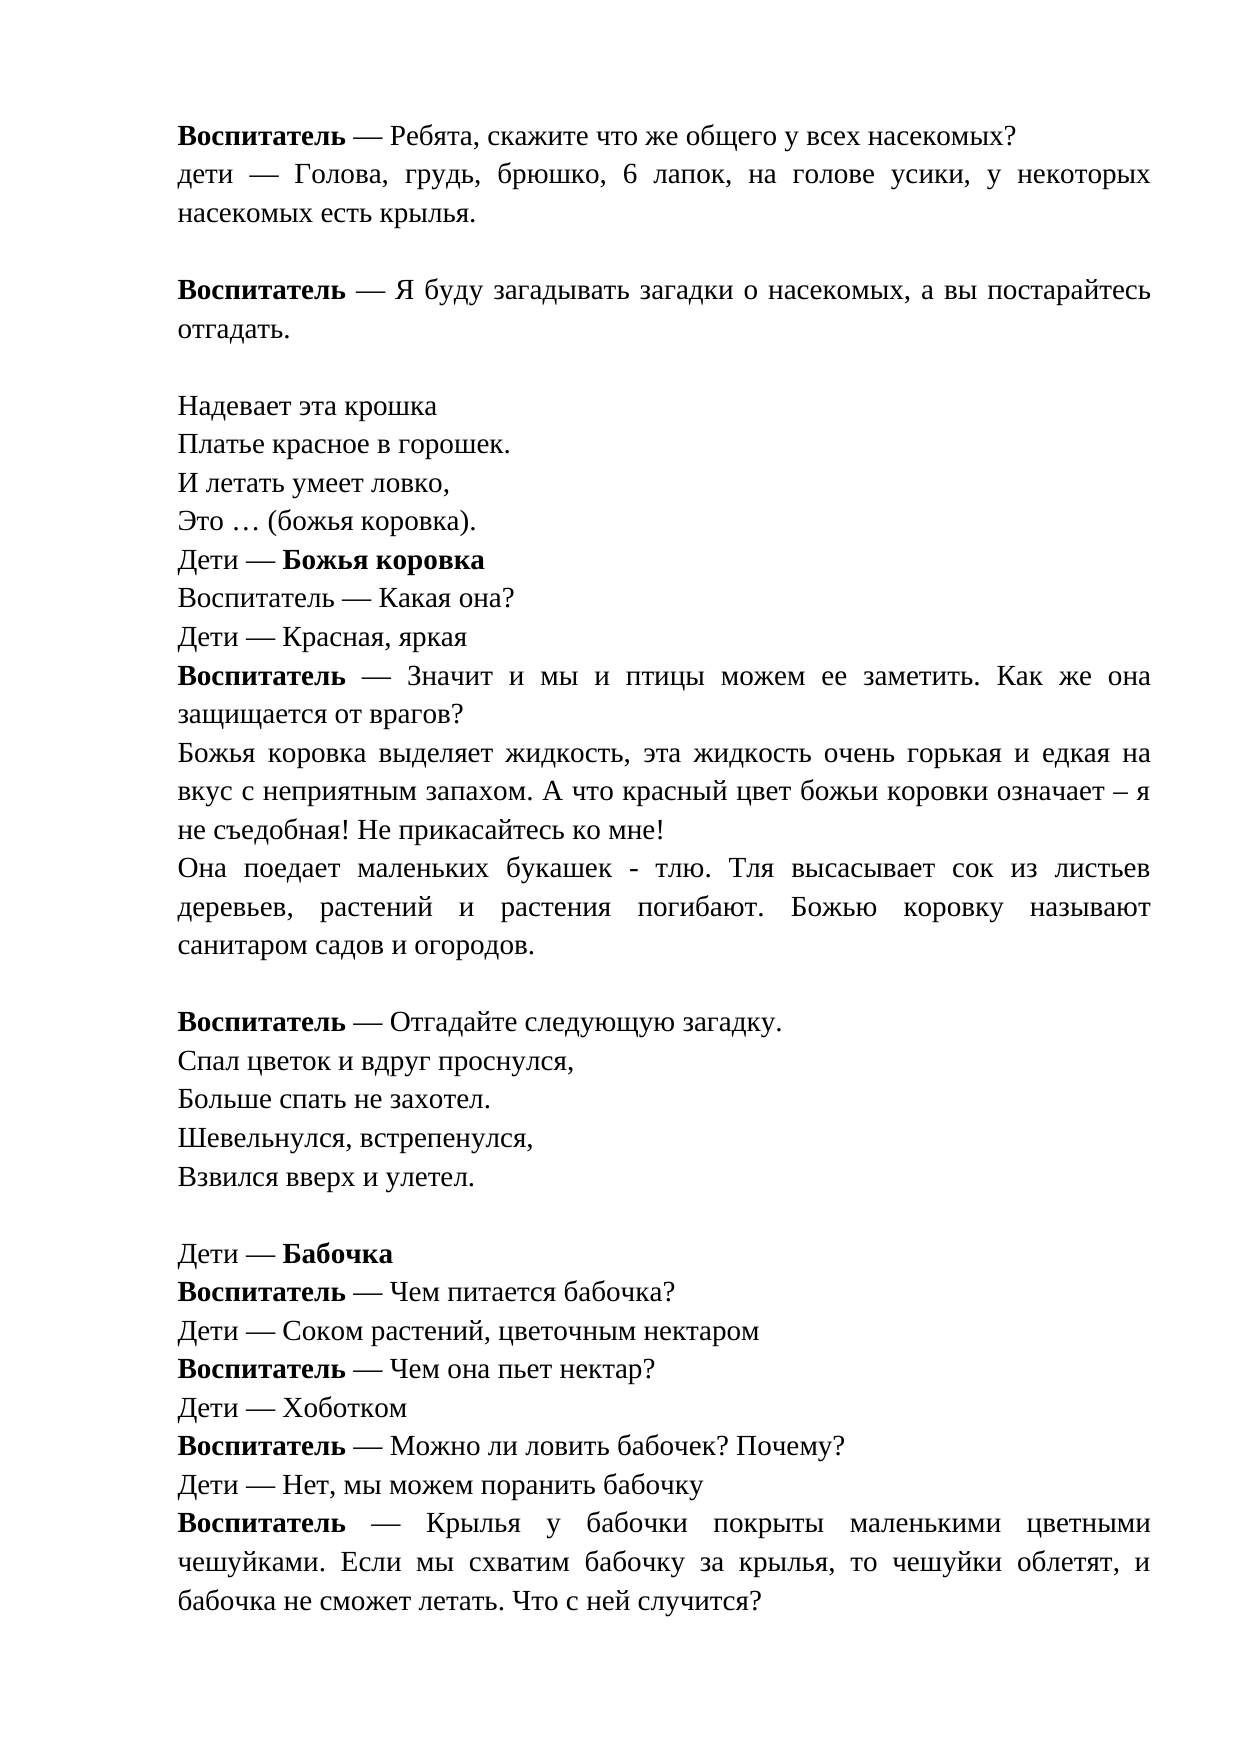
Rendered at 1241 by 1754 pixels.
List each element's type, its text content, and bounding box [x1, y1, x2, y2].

text Дети — Красная, яркая [177, 619, 1152, 653]
text Платье красное в горошек. [177, 426, 1152, 460]
text Воспитатель — Какая она? [177, 581, 1152, 614]
text Божья коровка выделяет жидкость, эта жидкость очень горькая и едкая на вкус с неприятным запахом. А что красный цвет божьи коровки означает ‒ я не съедобная! Не прикасайтесь ко мне! [177, 735, 1152, 845]
text Воспитатель — Чем питается бабочка? [177, 1274, 1152, 1308]
text Воспитатель — Ребята, скажите что же общего у всех насекомых? [177, 118, 1152, 152]
text Воспитатель — Значит и мы и птицы можем ее заметить. Как же она защищается от врагов? [177, 658, 1152, 730]
text Больше спать не захотел. [177, 1082, 1152, 1115]
text Дети — Нет, мы можем поранить бабочку [177, 1467, 1152, 1501]
text Она поедает маленьких букашек - тлю. Тля высасывает сок из листьев деревьев, растений и растения погибают. Божью коровку называют санитаром садов и огородов. [177, 850, 1152, 961]
text Воспитатель — Я буду загадывать загадки о насекомых, а вы постарайтесь отгадать. [177, 272, 1152, 344]
text Дети — Соком растений, цветочным нектаром [177, 1313, 1152, 1346]
text Дети — Хоботком [177, 1390, 1152, 1423]
text Воспитатель — Чем она пьет нектар? [177, 1351, 1152, 1385]
text Воспитатель — Можно ли ловить бабочек? Почему? [177, 1428, 1152, 1462]
text И летать умеет ловко, [177, 465, 1152, 498]
text Взвился вверх и улетел. [177, 1159, 1152, 1192]
text Дети — Бабочка [177, 1236, 1152, 1269]
text Дети — Божья коровка [177, 542, 1152, 576]
text Воспитатель — Отгадайте следующую загадку. [177, 1004, 1152, 1038]
text Воспитатель — Крылья у бабочки покрыты маленькими цветными чешуйками. Если мы схватим бабочку за крылья, то чешуйки облетят, и бабочка не сможет летать. Что с ней случится? [177, 1506, 1152, 1616]
text Это … (божья коровка). [177, 503, 1152, 537]
text Надевает эта крошка [177, 388, 1152, 421]
text дети — Голова, грудь, брюшко, 6 лапок, на голове усики, у некоторых насекомых есть крылья. [177, 157, 1152, 229]
text Шевельнулся, встрепенулся, [177, 1120, 1152, 1154]
text Спал цветок и вдруг проснулся, [177, 1043, 1152, 1077]
